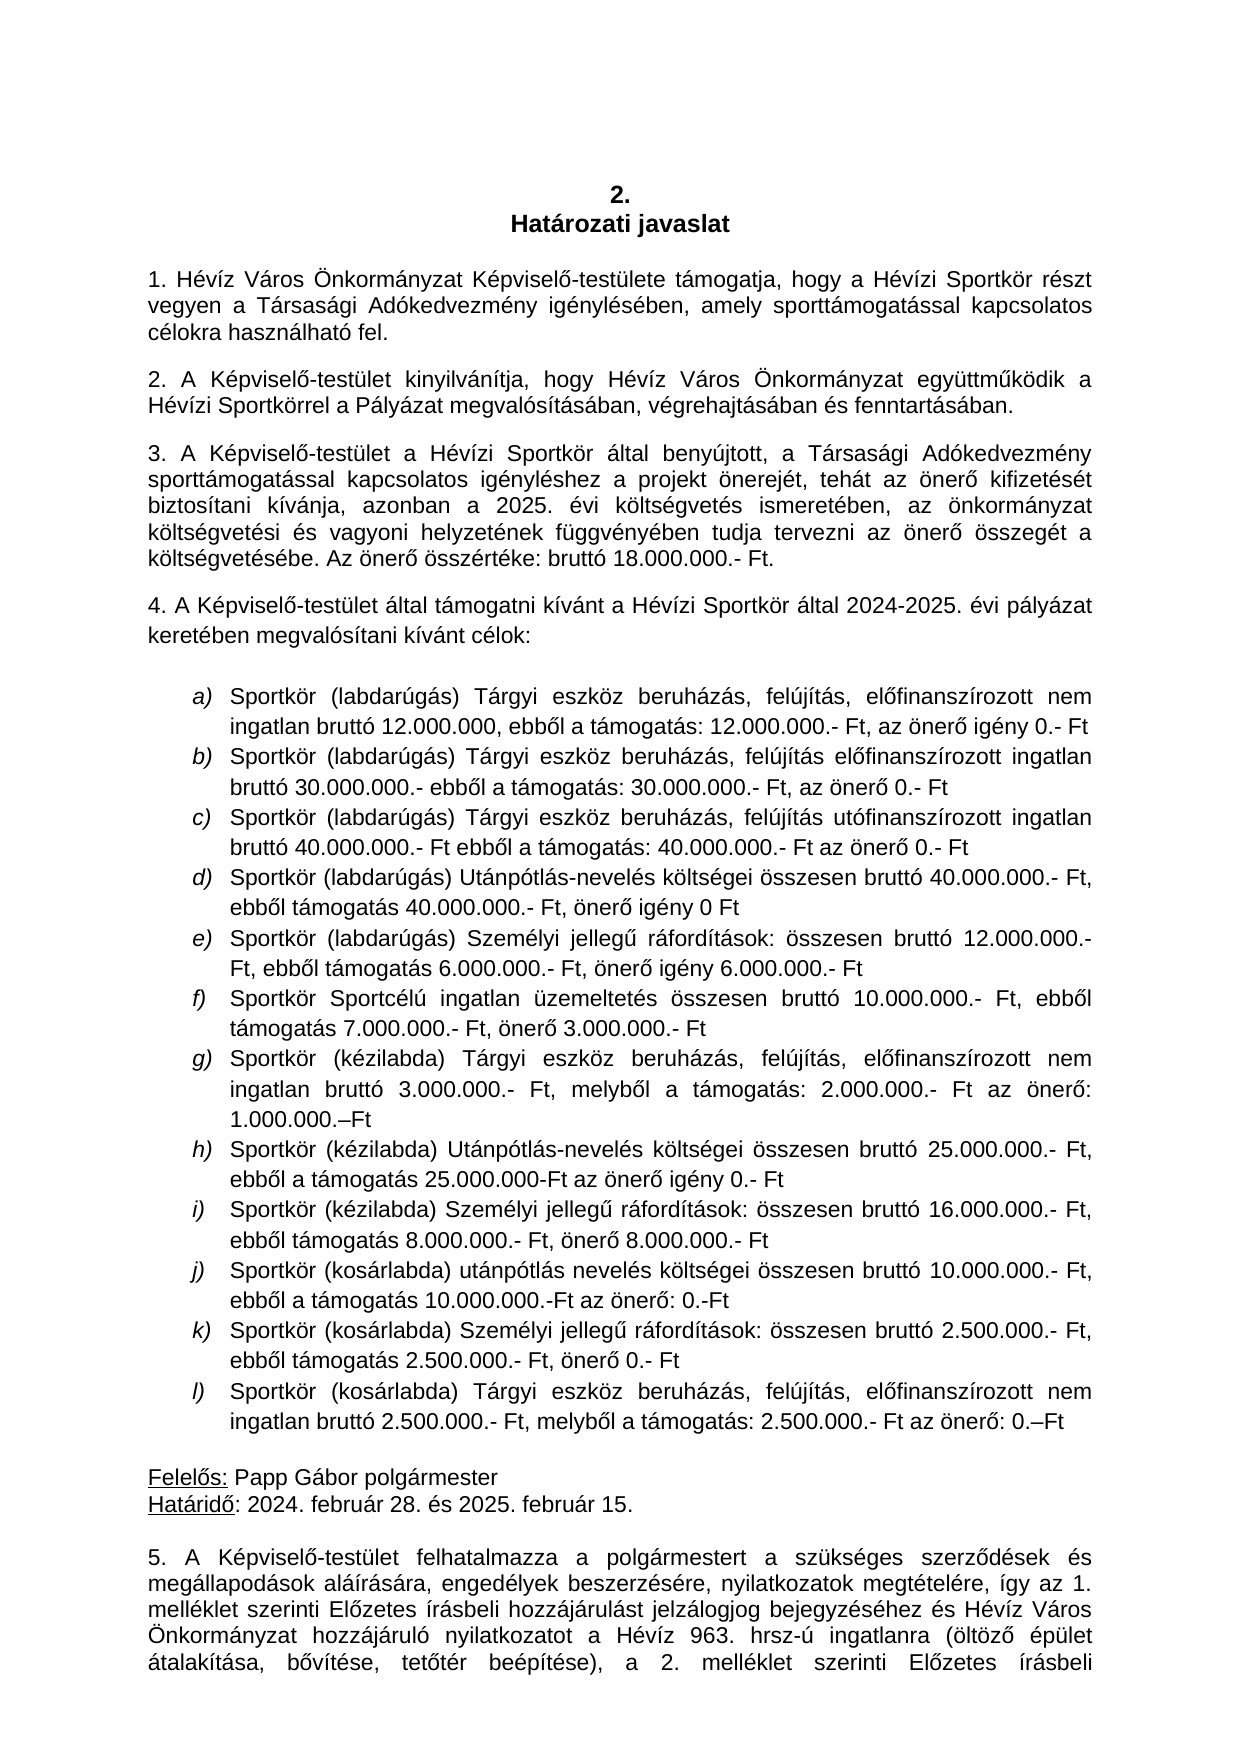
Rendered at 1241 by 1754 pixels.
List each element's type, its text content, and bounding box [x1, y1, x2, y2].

list Sportkör (kézilabda) Tárgyi eszköz beruházás, felújítás, előfinanszírozott nem ingatlan bruttó 3.000.000.- Ft, melyből a támogatás: 2.000.000.- Ft az önerő: 1.000.000.–Ft [192, 1045, 1093, 1132]
text 3. A Képviselő-testület a Hévízi Sportkör által benyújtott, a Társasági Adókedvezmény sporttámogatással kapcsolatos igényléshez a projekt önerejét, tehát az önerő kifizetését biztosítani kívánja, azonban a 2025. évi költségvetés ismeretében, az önkormányzat költségvetési és vagyoni helyzetének függvényében tudja tervezni az önerő összegét a költségvetésébe. Az önerő összértéke: bruttó 18.000.000.- Ft. [148, 439, 1093, 571]
text 1. Hévíz Város Önkormányzat Képviselő-testülete támogatja, hogy a Hévízi Sportkör részt vegyen a Társasági Adókedvezmény igénylésében, amely sporttámogatással kapcsolatos célokra használható fel. [148, 266, 1093, 345]
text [148, 1543, 1093, 1675]
list Sportkör (kézilabda) Utánpótlás-nevelés költségei összesen bruttó 25.000.000.- Ft, ebből a támogatás 25.000.000-Ft az önerő igény 0.- Ft [192, 1136, 1093, 1192]
list Sportkör (kosárlabda) utánpótlás nevelés költségei összesen bruttó 10.000.000.- Ft, ebből a támogatás 10.000.000.-Ft az önerő: 0.-Ft [192, 1257, 1093, 1313]
list Sportkör (kosárlabda) Személyi jellegű ráfordítások: összesen bruttó 2.500.000.- Ft, ebből támogatás 2.500.000.- Ft, önerő 0.- Ft [192, 1317, 1093, 1374]
list Sportkör (labdarúgás) Tárgyi eszköz beruházás, felújítás, előfinanszírozott nem ingatlan bruttó 12.000.000, ebből a támogatás: 12.000.000.- Ft, az önerő igény 0.- Ft [192, 683, 1093, 739]
list Sportkör (labdarúgás) Utánpótlás-nevelés költségei összesen bruttó 40.000.000.- Ft, ebből támogatás 40.000.000.- Ft, önerő igény 0 Ft [192, 864, 1093, 921]
text 4. A Képviselő-testület által támogatni kívánt a Hévízi Sportkör által 2024-2025. évi pályázat keretében megvalósítani kívánt célok: [148, 592, 1093, 649]
list Sportkör Sportcélú ingatlan üzemeltetés összesen bruttó 10.000.000.- Ft, ebből támogatás 7.000.000.- Ft, önerő 3.000.000.- Ft [192, 985, 1093, 1041]
text 2. [148, 180, 1093, 209]
text Határidő: 2024. február 28. és 2025. február 15. [148, 1491, 1093, 1517]
list Határozati javaslat [148, 209, 1093, 237]
list Sportkör (kézilabda) Személyi jellegű ráfordítások: összesen bruttó 16.000.000.- Ft, ebből támogatás 8.000.000.- Ft, önerő 8.000.000.- Ft [192, 1196, 1093, 1253]
list Sportkör (labdarúgás) Személyi jellegű ráfordítások: összesen bruttó 12.000.000.- Ft, ebből támogatás 6.000.000.- Ft, önerő igény 6.000.000.- Ft [192, 924, 1093, 981]
list Sportkör (labdarúgás) Tárgyi eszköz beruházás, felújítás előfinanszírozott ingatlan bruttó 30.000.000.- ebből a támogatás: 30.000.000.- Ft, az önerő 0.- Ft [192, 743, 1093, 800]
text Felelős: Papp Gábor polgármester [148, 1464, 1093, 1491]
text 2. A Képviselő-testület kinyilvánítja, hogy Hévíz Város Önkormányzat együttműködik a Hévízi Sportkörrel a Pályázat megvalósításában, végrehajtásában és fenntartásában. [148, 366, 1093, 419]
list Sportkör (labdarúgás) Tárgyi eszköz beruházás, felújítás utófinanszírozott ingatlan bruttó 40.000.000.- Ft ebből a támogatás: 40.000.000.- Ft az önerő 0.- Ft [192, 804, 1093, 860]
list Sportkör (kosárlabda) Tárgyi eszköz beruházás, felújítás, előfinanszírozott nem ingatlan bruttó 2.500.000.- Ft, melyből a támogatás: 2.500.000.- Ft az önerő: 0.–Ft [192, 1378, 1093, 1434]
